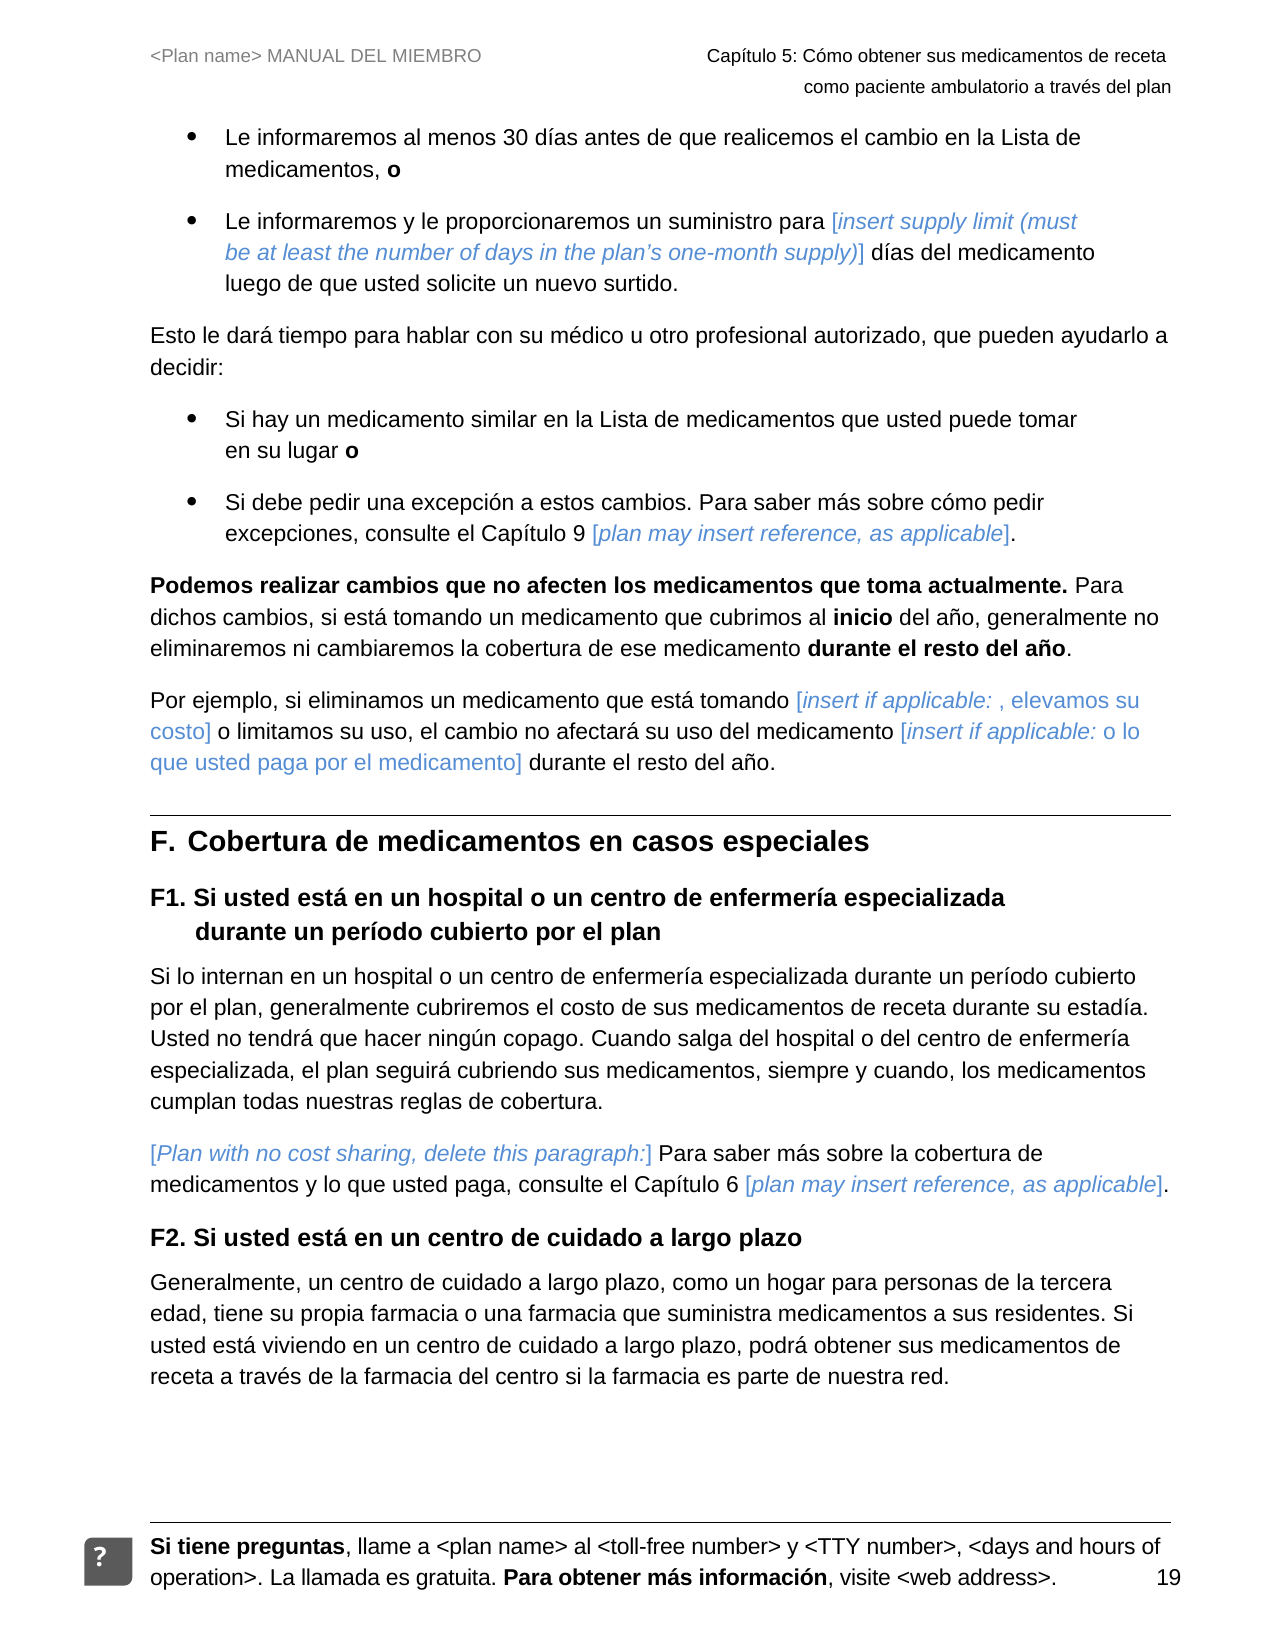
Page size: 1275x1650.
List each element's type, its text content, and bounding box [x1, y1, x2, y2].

list Le informaremos y le proporcionaremos un suministro para [insert supply limit (must be at least the number of days in the plan’s one-month supply)] días del medicamento luego de que usted solicite un nuevo surtido. [187, 204, 1096, 298]
subtitle F2. Si usted está en un centro de cuidado a largo plazo [150, 1220, 1096, 1253]
text Generalmente, un centro de cuidado a largo plazo, como un hogar para personas de la tercera edad, tiene su propia farmacia o una farmacia que suministra medicamentos a sus residentes. Si usted está viviendo en un centro de cuidado a largo plazo, podrá obtener sus medicamentos de receta a través de la farmacia del centro si la farmacia es parte de nuestra red. [150, 1266, 1171, 1391]
text Podemos realizar cambios que no afecten los medicamentos que toma actualmente. Para dichos cambios, si está tomando un medicamento que cubrimos al inicio del año, generalmente no eliminaremos ni cambiaremos la cobertura de ese medicamento durante el resto del año. [150, 569, 1171, 662]
text [Plan with no cost sharing, delete this paragraph:] Para saber más sobre la cobertura de medicamentos y lo que usted paga, consulte el Capítulo 6 [plan may insert reference, as applicable]. [150, 1136, 1171, 1199]
list Si hay un medicamento similar en la Lista de medicamentos que usted puede tomar en su lugar o [187, 402, 1096, 464]
list Le informaremos al menos 30 días antes de que realicemos el cambio en la Lista de medicamentos, o [187, 121, 1096, 183]
text Esto le dará tiempo para hablar con su médico u otro profesional autorizado, que pueden ayudarlo a decidir: [150, 319, 1171, 381]
subtitle Cobertura de medicamentos en casos especiales [150, 816, 1171, 859]
text Si lo internan en un hospital o un centro de enfermería especializada durante un período cubierto por el plan, generalmente cubriremos el costo de sus medicamentos de receta durante su estadía. Usted no tendrá que hacer ningún copago. Cuando salga del hospital o del centro de enfermería especializada, el plan seguirá cubriendo sus medicamentos, siempre y cuando, los medicamentos cumplan todas nuestras reglas de cobertura. [150, 959, 1171, 1116]
list Por ejemplo, si eliminamos un medicamento que está tomando [insert if applicable: , elevamos su costo] o limitamos su uso, el cambio no afectará su uso del medicamento [insert if applicable: o lo que usted paga por el medicamento] durante el resto del año. [150, 683, 1171, 777]
list Si debe pedir una excepción a estos cambios. Para saber más sobre cómo pedir excepciones, consulte el Capítulo 9 [plan may insert reference, as applicable]. [187, 485, 1096, 548]
subtitle F1. Si usted está en un hospital o un centro de enfermería especializada durante un período cubierto por el plan [150, 880, 1096, 947]
